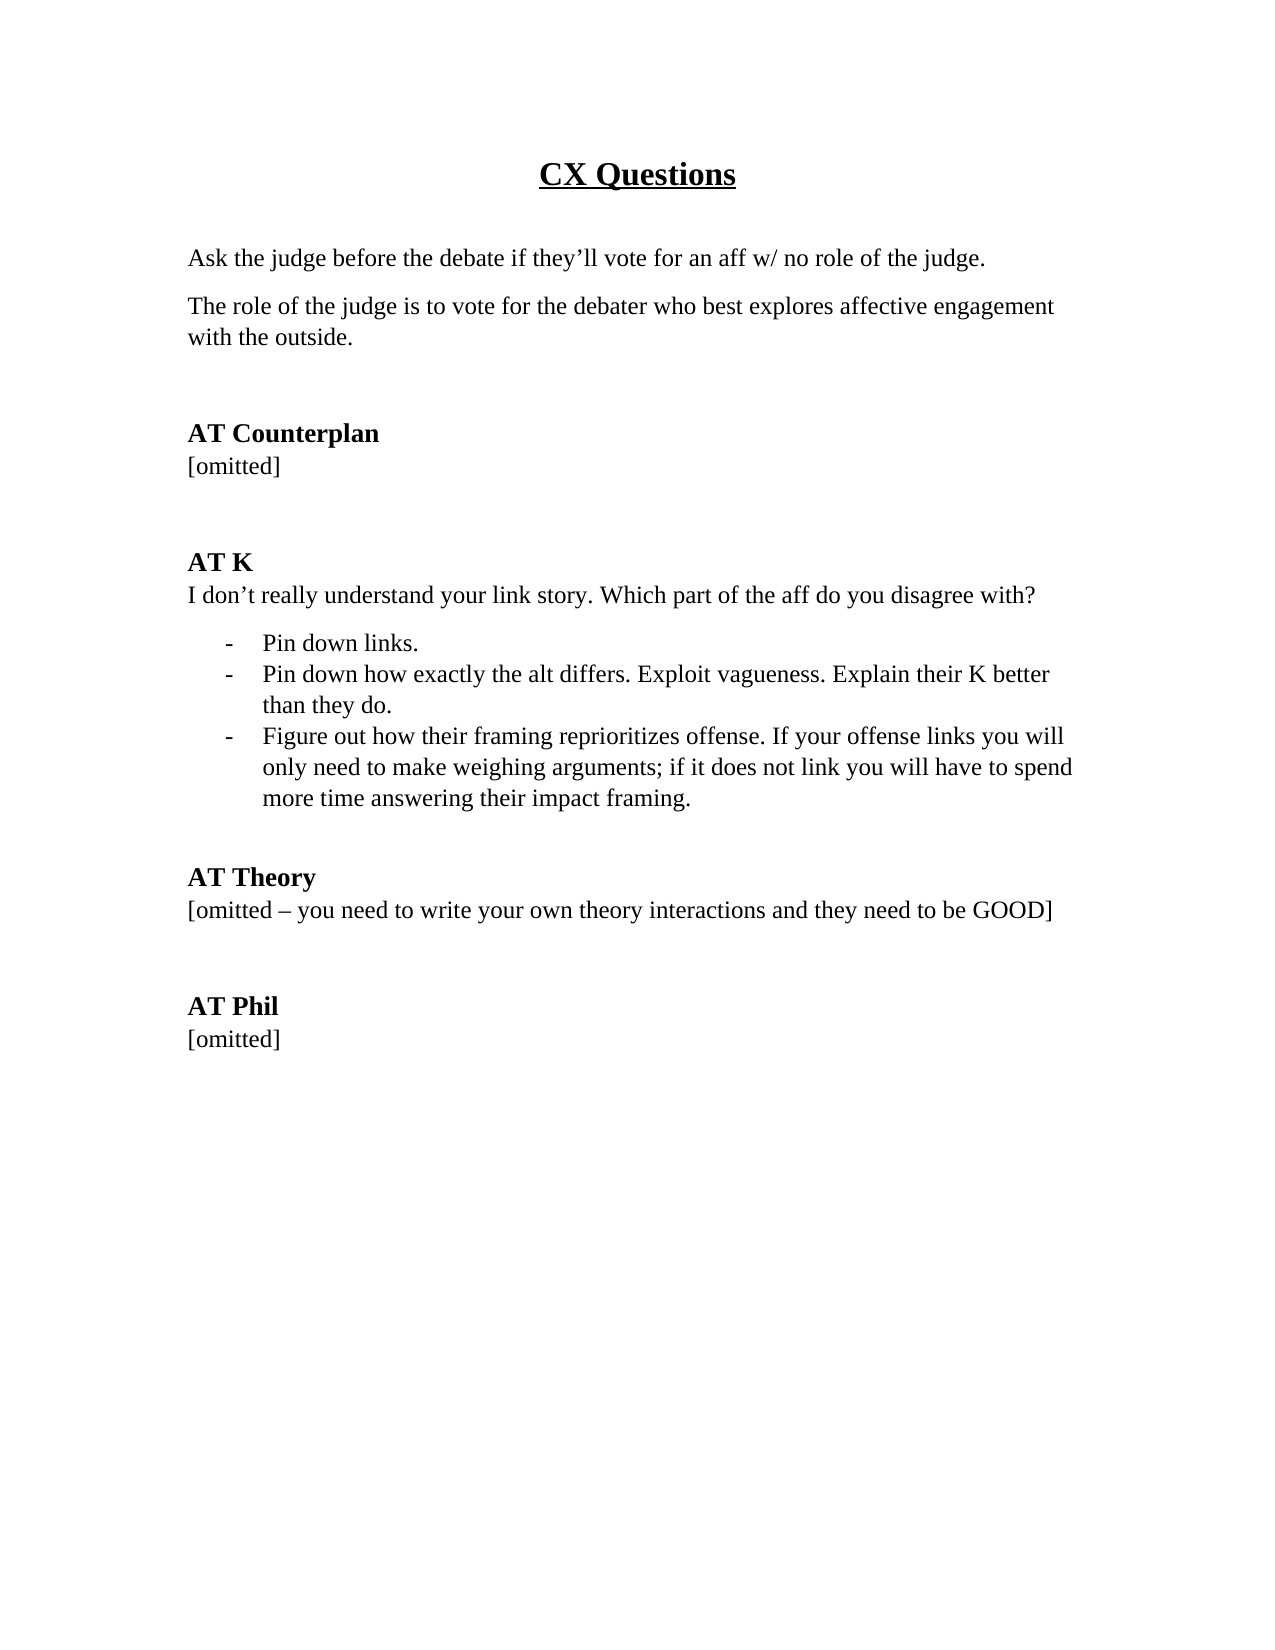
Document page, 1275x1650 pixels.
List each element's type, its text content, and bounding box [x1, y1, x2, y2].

subtitle AT Theory [187, 862, 1087, 893]
subtitle AT Phil [187, 991, 1087, 1022]
subtitle CX Questions [187, 154, 1087, 192]
list Pin down how exactly the alt differs. Exploit vagueness. Explain their K better than they do. [225, 659, 1087, 718]
text The role of the judge is to vote for the debater who best explores affective engagement with the outside. [187, 291, 1087, 351]
text Ask the judge before the debate if they’ll vote for an aff w/ no role of the judge. [187, 243, 1087, 272]
text [omitted – you need to write your own theory interactions and they need to be GOOD] [187, 895, 1087, 924]
list Figure out how their framing reprioritizes offense. If your offense links you will only need to make weighing arguments; if it does not link you will have to spend more time answering their impact framing. [225, 721, 1087, 812]
subtitle AT Counterplan [187, 417, 1087, 448]
text [omitted] [187, 451, 1087, 480]
list Pin down links. [225, 628, 1087, 656]
text I don’t really understand your link story. Which part of the aff do you disagree with? [187, 580, 1087, 609]
subtitle AT K [187, 546, 1087, 577]
text [omitted] [187, 1024, 1087, 1053]
